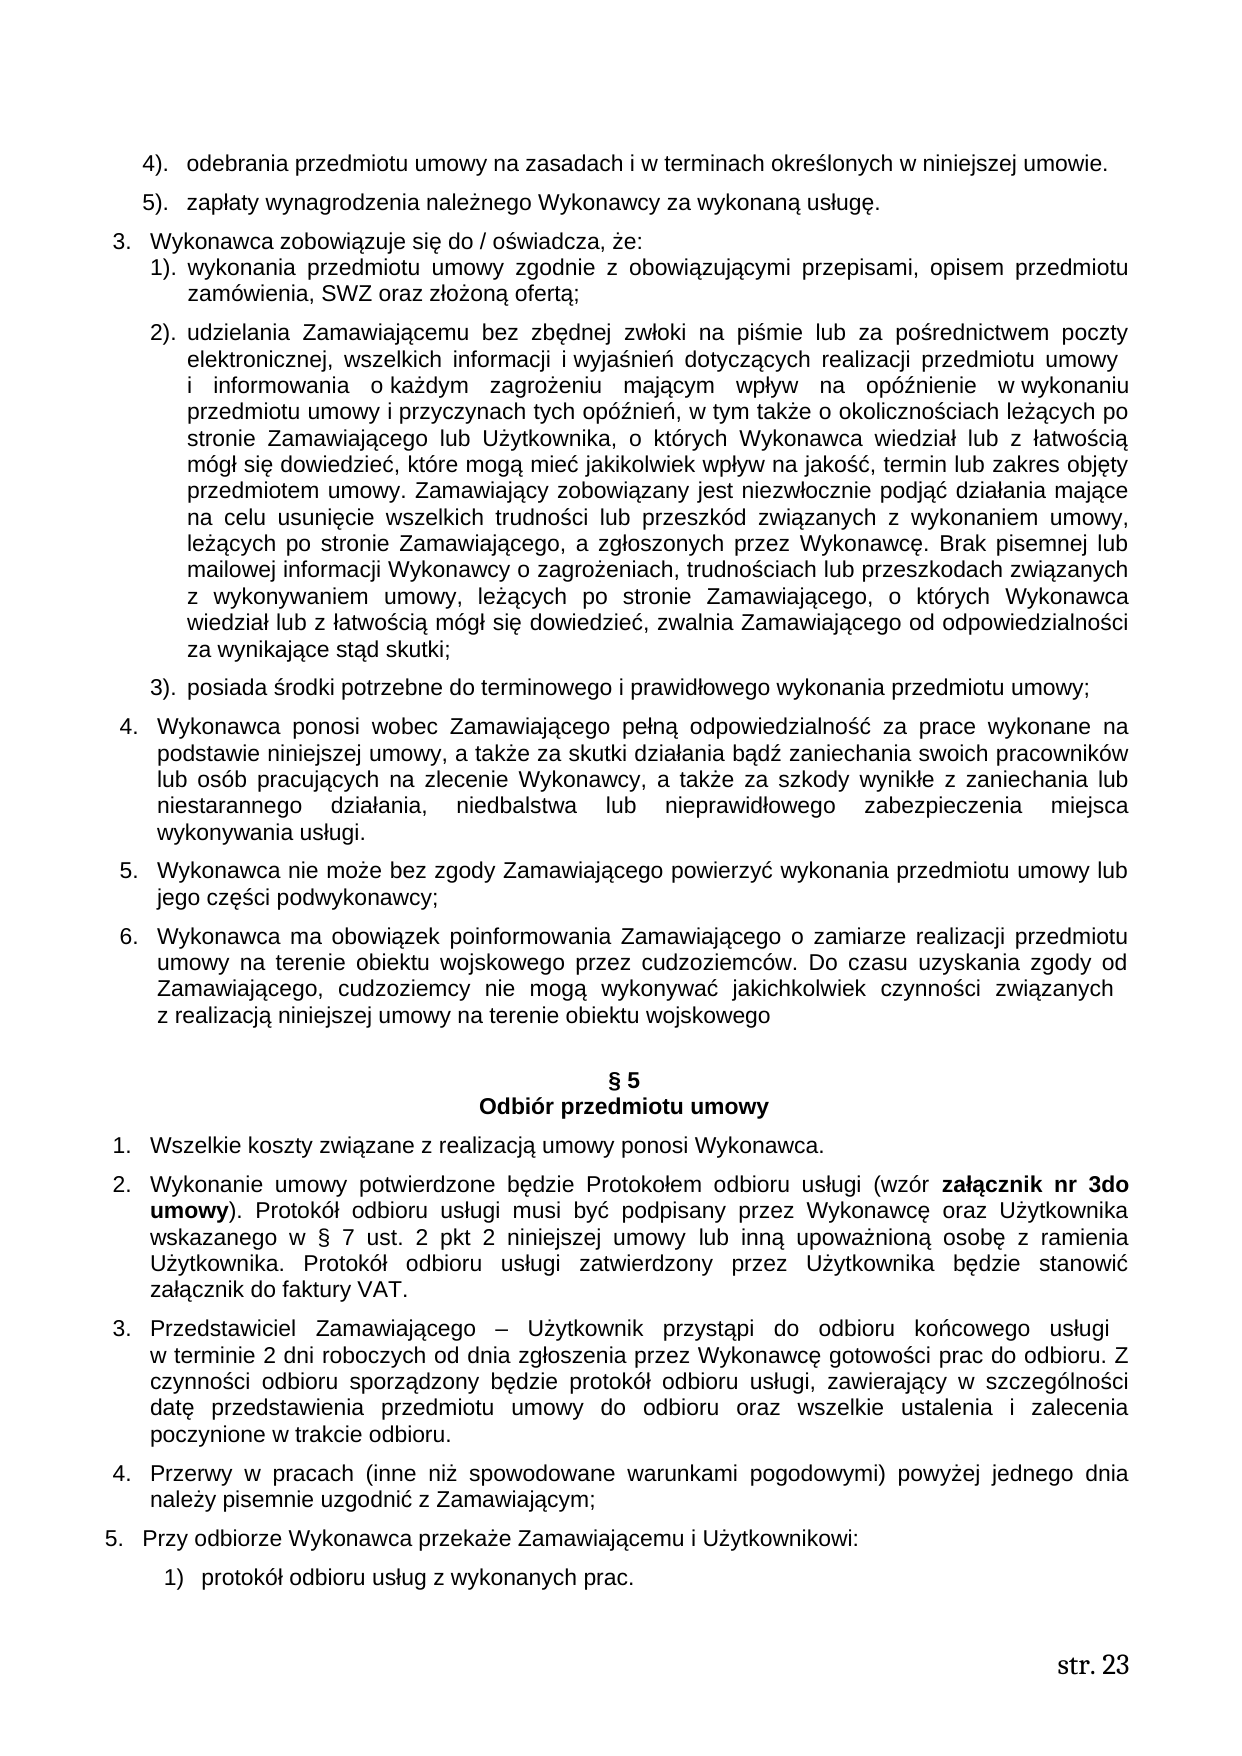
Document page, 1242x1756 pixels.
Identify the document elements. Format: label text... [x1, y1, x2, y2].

list zapłaty wynagrodzenia należnego Wykonawcy za wykonaną usługę. [142, 189, 1128, 215]
text Odbiór przedmiotu umowy [119, 1093, 1128, 1120]
list Przy odbiorze Wykonawca przekaże Zamawiającemu i Użytkownikowi: [104, 1525, 1129, 1551]
list wykonania przedmiotu umowy zgodnie z obowiązującymi przepisami, opisem przedmiotu zamówienia, SWZ oraz złożoną ofertą; [150, 254, 1129, 307]
list posiada środki potrzebne do terminowego i prawidłowego wykonania przedmiotu umowy; [150, 674, 1129, 701]
list Wykonawca nie może bez zgody Zamawiającego powierzyć wykonania przedmiotu umowy lub jego części podwykonawcy; [119, 857, 1129, 910]
list odebrania przedmiotu umowy na zasadach i w terminach określonych w niniejszej umowie. [142, 150, 1128, 176]
list udzielania Zamawiającemu bez zbędnej zwłoki na piśmie lub za pośrednictwem poczty elektronicznej, wszelkich informacji i wyjaśnień dotyczących realizacji przedmiotu umowy i informowania o każdym zagrożeniu mającym wpływ na opóźnienie w wykonaniu przedmiotu umowy i przyczynach tych opóźnień, w tym także o okolicznościach leżących po stronie Zamawiającego lub Użytkownika, o których Wykonawca wiedział lub z łatwością mógł się dowiedzieć, które mogą mieć jakikolwiek wpływ na jakość, termin lub zakres objęty przedmiotem umowy. Zamawiający zobowiązany jest niezwłocznie podjąć działania mające na celu usunięcie wszelkich trudności lub przeszkód związanych z wykonaniem umowy, leżących po stronie Zamawiającego, a zgłoszonych przez Wykonawcę. Brak pisemnej lub mailowej informacji Wykonawcy o zagrożeniach, trudnościach lub przeszkodach związanych z wykonywaniem umowy, leżących po stronie Zamawiającego, o których Wykonawca wiedział lub z łatwością mógł się dowiedzieć, zwalnia Zamawiającego od odpowiedzialności za wynikające stąd skutki; [150, 319, 1129, 662]
list Wszelkie koszty związane z realizacją umowy ponosi Wykonawca. [112, 1132, 1129, 1158]
list Wykonawca ma obowiązek poinformowania Zamawiającego o zamiarze realizacji przedmiotu umowy na terenie obiektu wojskowego przez cudzoziemców. Do czasu uzyskania zgody od Zamawiającego, cudzoziemcy nie mogą wykonywać jakichkolwiek czynności związanych z realizacją niniejszej umowy na terenie obiektu wojskowego [119, 923, 1128, 1028]
list Wykonawca ponosi wobec Zamawiającego pełną odpowiedzialność za prace wykonane na podstawie niniejszej umowy, a także za skutki działania bądź zaniechania swoich pracowników lub osób pracujących na zlecenie Wykonawcy, a także za szkody wynikłe z zaniechania lub niestarannego działania, niedbalstwa lub nieprawidłowego zabezpieczenia miejsca wykonywania usługi. [119, 713, 1129, 845]
list Wykonanie umowy potwierdzone będzie Protokołem odbioru usługi (wzór załącznik nr 3do umowy). Protokół odbioru usługi musi być podpisany przez Wykonawcę oraz Użytkownika wskazanego w § 7 ust. 2 pkt 2 niniejszej umowy lub inną upoważnioną osobę z ramienia Użytkownika. Protokół odbioru usługi zatwierdzony przez Użytkownika będzie stanowić załącznik do faktury VAT. [112, 1171, 1129, 1303]
list protokół odbioru usług z wykonanych prac. [164, 1564, 1129, 1590]
list Wykonawca zobowiązuje się do / oświadcza, że: [112, 228, 1128, 254]
list Przerwy w pracach (inne niż spowodowane warunkami pogodowymi) powyżej jednego dnia należy pisemnie uzgodnić z Zamawiającym; [112, 1459, 1129, 1512]
text § 5 [119, 1067, 1128, 1093]
list Przedstawiciel Zamawiającego – Użytkownik przystąpi do odbioru końcowego usługi w terminie 2 dni roboczych od dnia zgłoszenia przez Wykonawcę gotowości prac do odbioru. Z czynności odbioru sporządzony będzie protokół odbioru usługi, zawierający w szczególności datę przedstawienia przedmiotu umowy do odbioru oraz wszelkie ustalenia i zalecenia poczynione w trakcie odbioru. [112, 1315, 1129, 1447]
